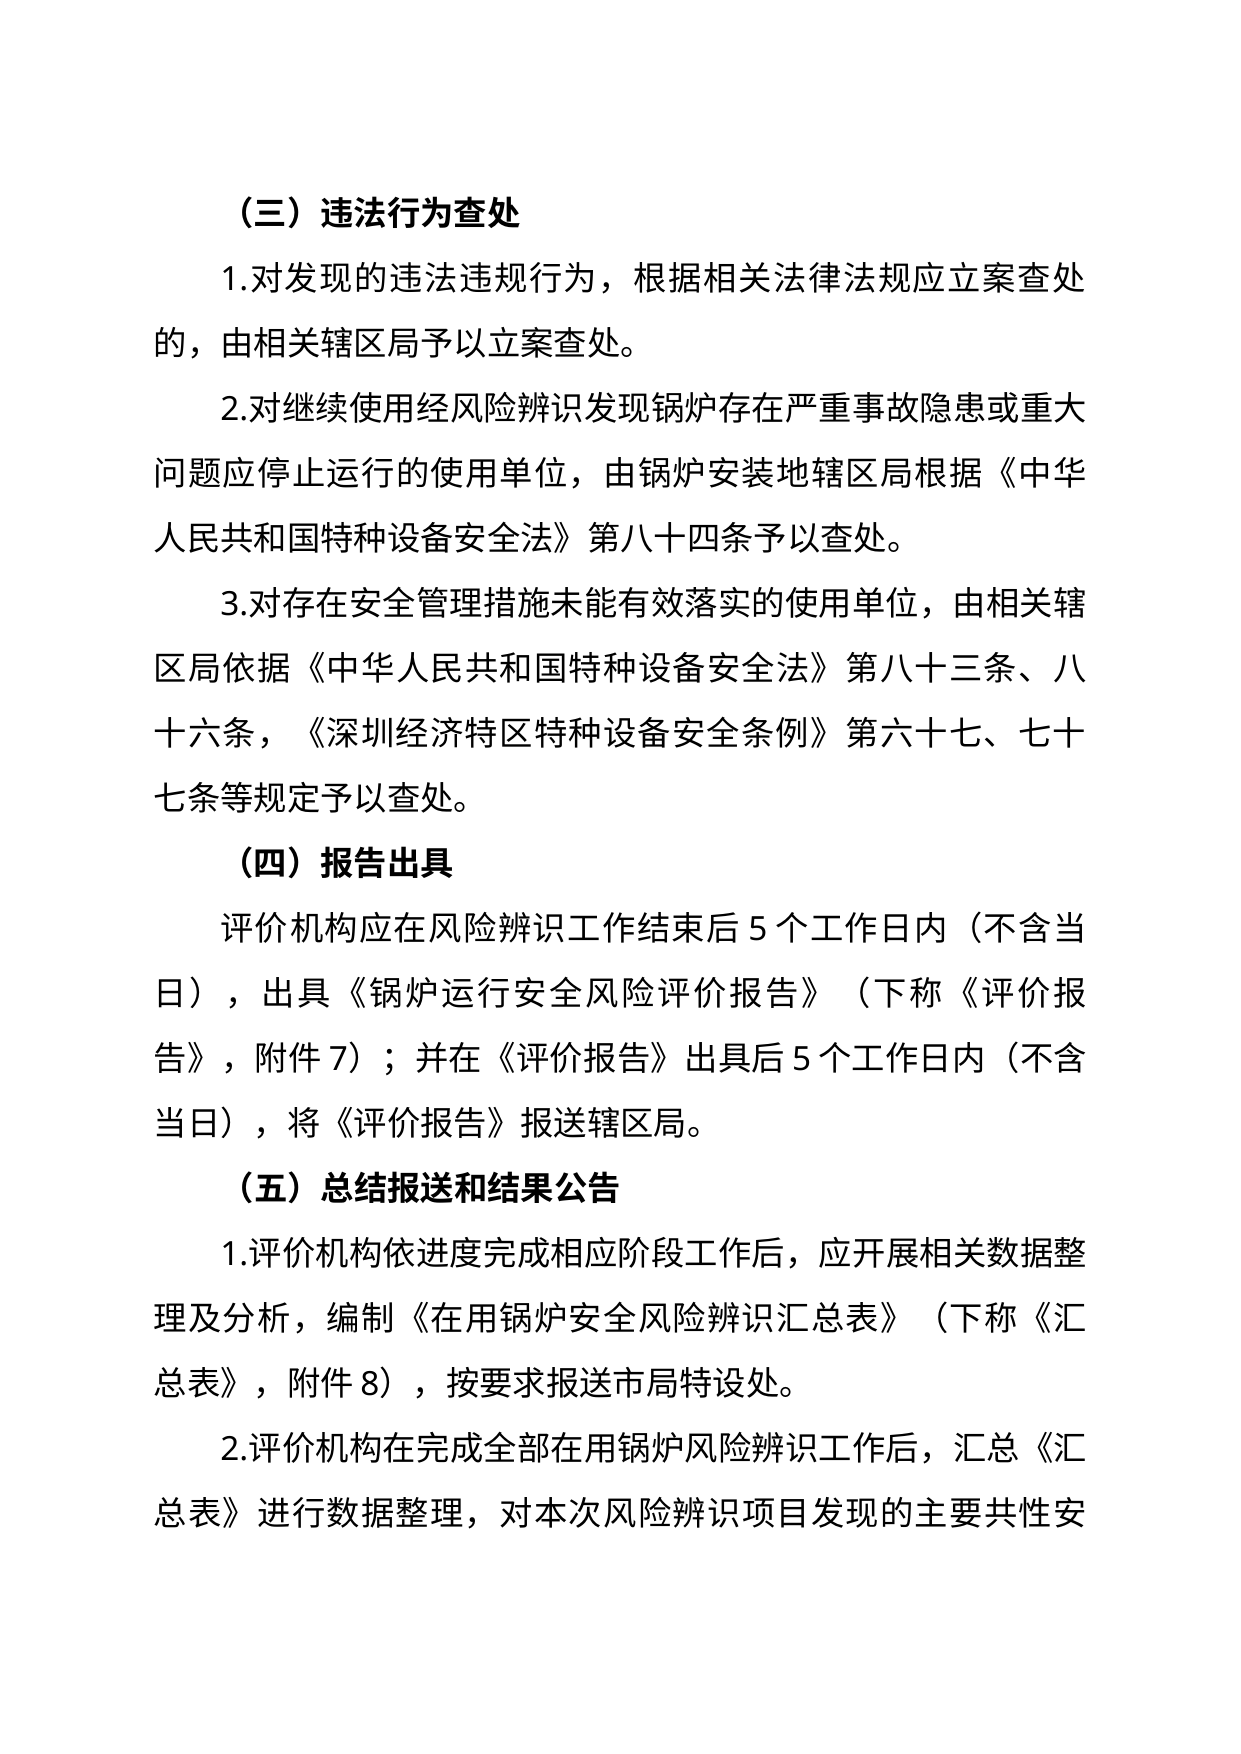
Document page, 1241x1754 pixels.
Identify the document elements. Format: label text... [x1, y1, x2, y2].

text 3.对存在安全管理措施未能有效落实的使用单位，由相关辖区局依据《中华人民共和国特种设备安全法》第八十三条、八十六条，《深圳经济特区特种设备安全条例》第六十七、七十七条等规定予以查处。 [153, 568, 1087, 828]
text 评价机构应在风险辨识工作结束后5个工作日内（不含当日），出具《锅炉运行安全风险评价报告》（下称《评价报告》，附件7）；并在《评价报告》出具后5个工作日内（不含当日），将《评价报告》报送辖区局。 [153, 893, 1087, 1153]
text （五）总结报送和结果公告 [153, 1153, 1087, 1218]
list （四）报告出具 [153, 828, 1087, 893]
list （三）违法行为查处 [153, 178, 1087, 243]
text 1.对发现的违法违规行为，根据相关法律法规应立案查处的，由相关辖区局予以立案查处。 [153, 243, 1087, 373]
text 1.评价机构依进度完成相应阶段工作后，应开展相关数据整理及分析，编制《在用锅炉安全风险辨识汇总表》（下称《汇总表》，附件8），按要求报送市局特设处。 [153, 1218, 1087, 1413]
text 2.对继续使用经风险辨识发现锅炉存在严重事故隐患或重大问题应停止运行的使用单位，由锅炉安装地辖区局根据《中华人民共和国特种设备安全法》第八十四条予以查处。 [153, 373, 1087, 568]
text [153, 1413, 1087, 1543]
